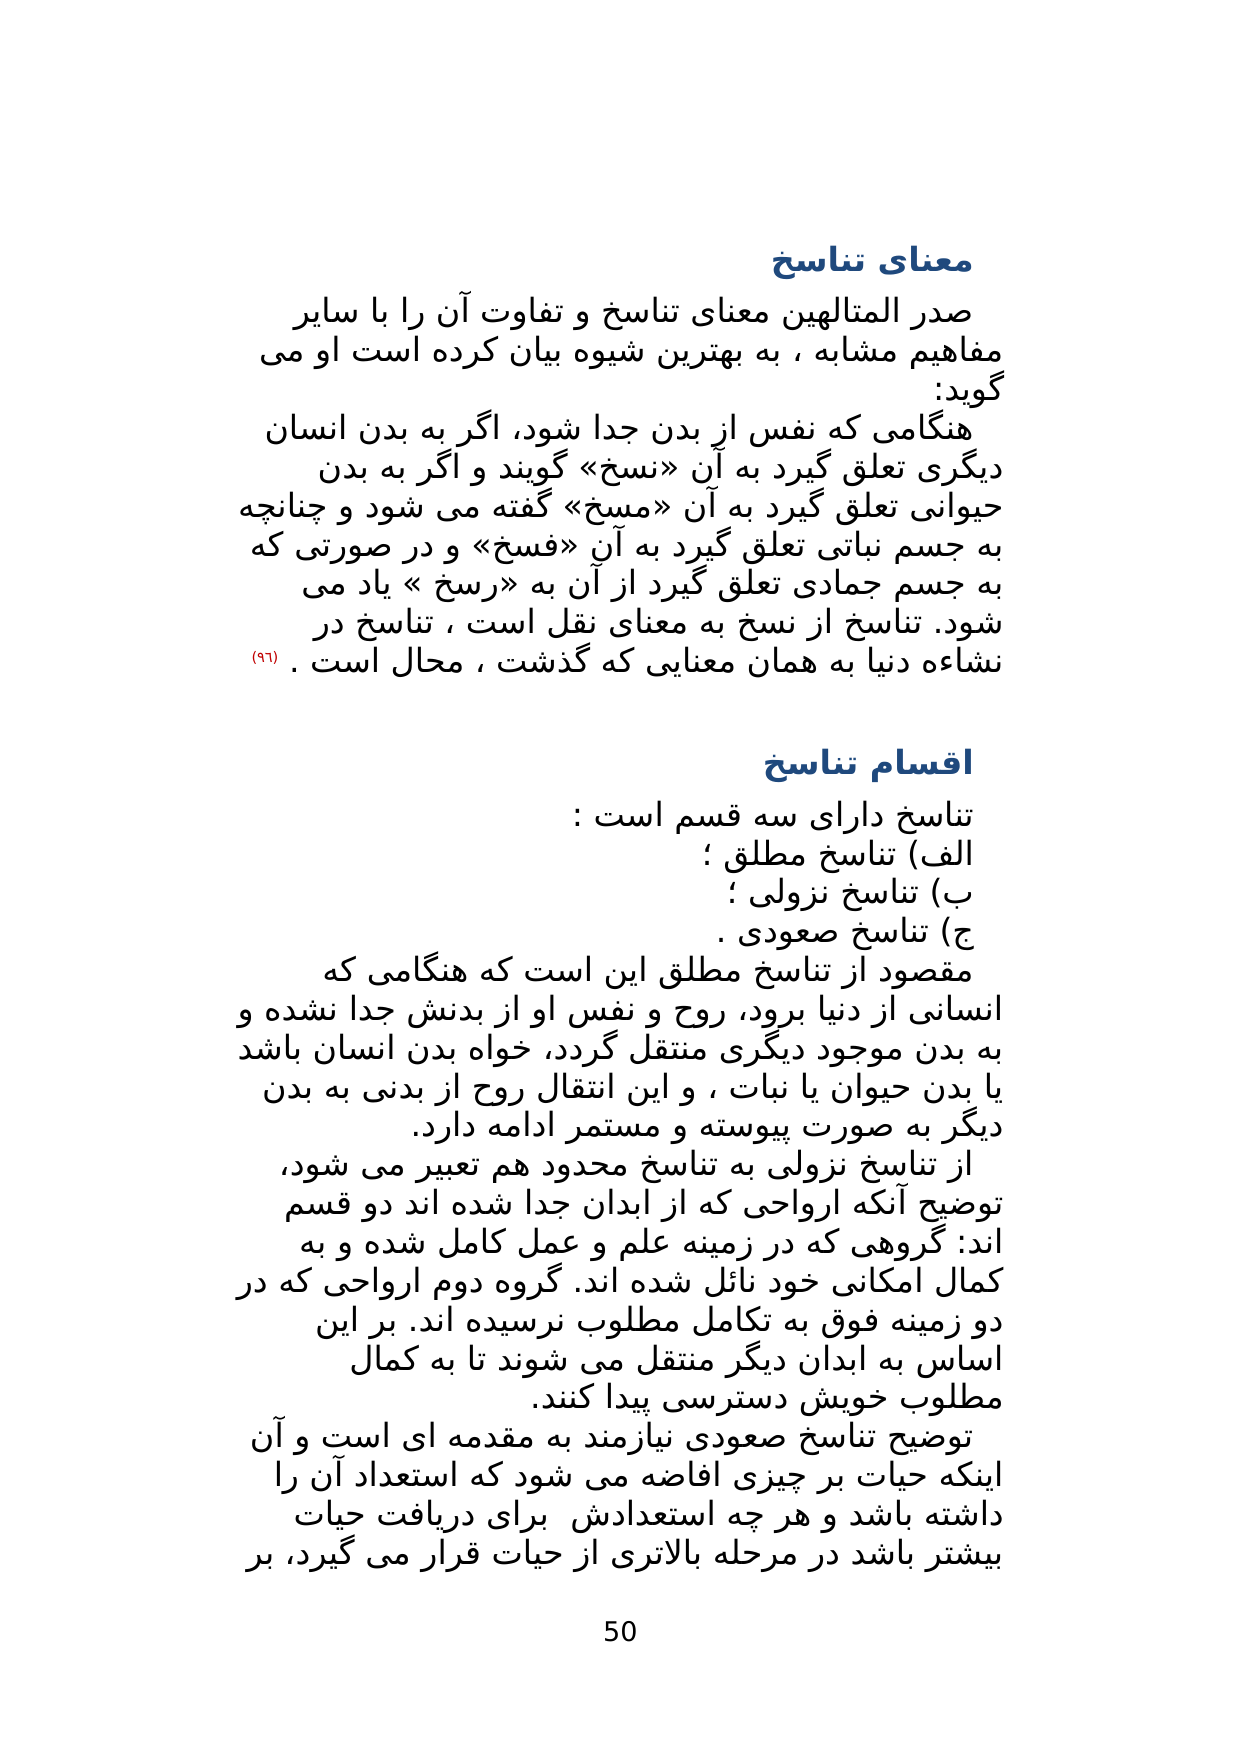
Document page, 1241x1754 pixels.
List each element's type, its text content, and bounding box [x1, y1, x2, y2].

text الف) تناسخ مطلق ؛ [236, 834, 1004, 873]
text ج) تناسخ صعودى . [236, 912, 1004, 951]
text مقصود از تناسخ مطلق اين است كه هنگامى كه انسانى از دنيا برود، روح و نفس او از بدنش جدا نشده و به بدن موجود ديگرى منتقل گردد، خواه بدن انسان باشد يا بدن حيوان يا نبات ، و اين انتقال روح از بدنى به بدن ديگر به صورت پيوسته و مستمر ادامه دارد. [236, 951, 1004, 1145]
subtitle اقسام تناسخ [236, 744, 1004, 783]
text صدر المتالهين معناى تناسخ و تفاوت آن را با ساير مفاهيم مشابه ، به بهترين شيوه بيان كرده است او مى گويد: [236, 292, 1004, 408]
text ب) تناسخ نزولى ؛ [236, 873, 1004, 912]
text تناسخ داراى سه قسم است : [236, 795, 1004, 834]
text از تناسخ نزولى به تناسخ محدود هم تعبير مى شود، توضيح آنكه ارواحى كه از ابدان جدا شده اند دو قسم اند: گروهى كه در زمينه علم و عمل كامل شده و به كمال امكانى خود نائل شده اند. گروه دوم ارواحى كه در دو زمينه فوق به تكامل مطلوب نرسيده اند. بر اين اساس به ابدان ديگر منتقل مى شوند تا به كمال مطلوب خويش دسترسى پيدا كنند. [236, 1145, 1004, 1417]
text هنگامى كه نفس از بدن جدا شود، اگر به بدن انسان ديگرى تعلق گيرد به آن «نسخ» گويند و اگر به بدن حيوانى تعلق گيرد به آن «مسخ» گفته مى شود و چنانچه به جسم نباتى تعلق گيرد به آن «فسخ» و در صورتى كه به جسم جمادى تعلق گيرد از آن به «رسخ » ياد مى شود. تناسخ از نسخ به معناى نقل است ، تناسخ در نشاءه دنيا به همان معنايى كه گذشت ، محال است . (٩٦) [236, 408, 1004, 680]
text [236, 1417, 1004, 1572]
subtitle معناى تناسخ [236, 241, 1004, 279]
